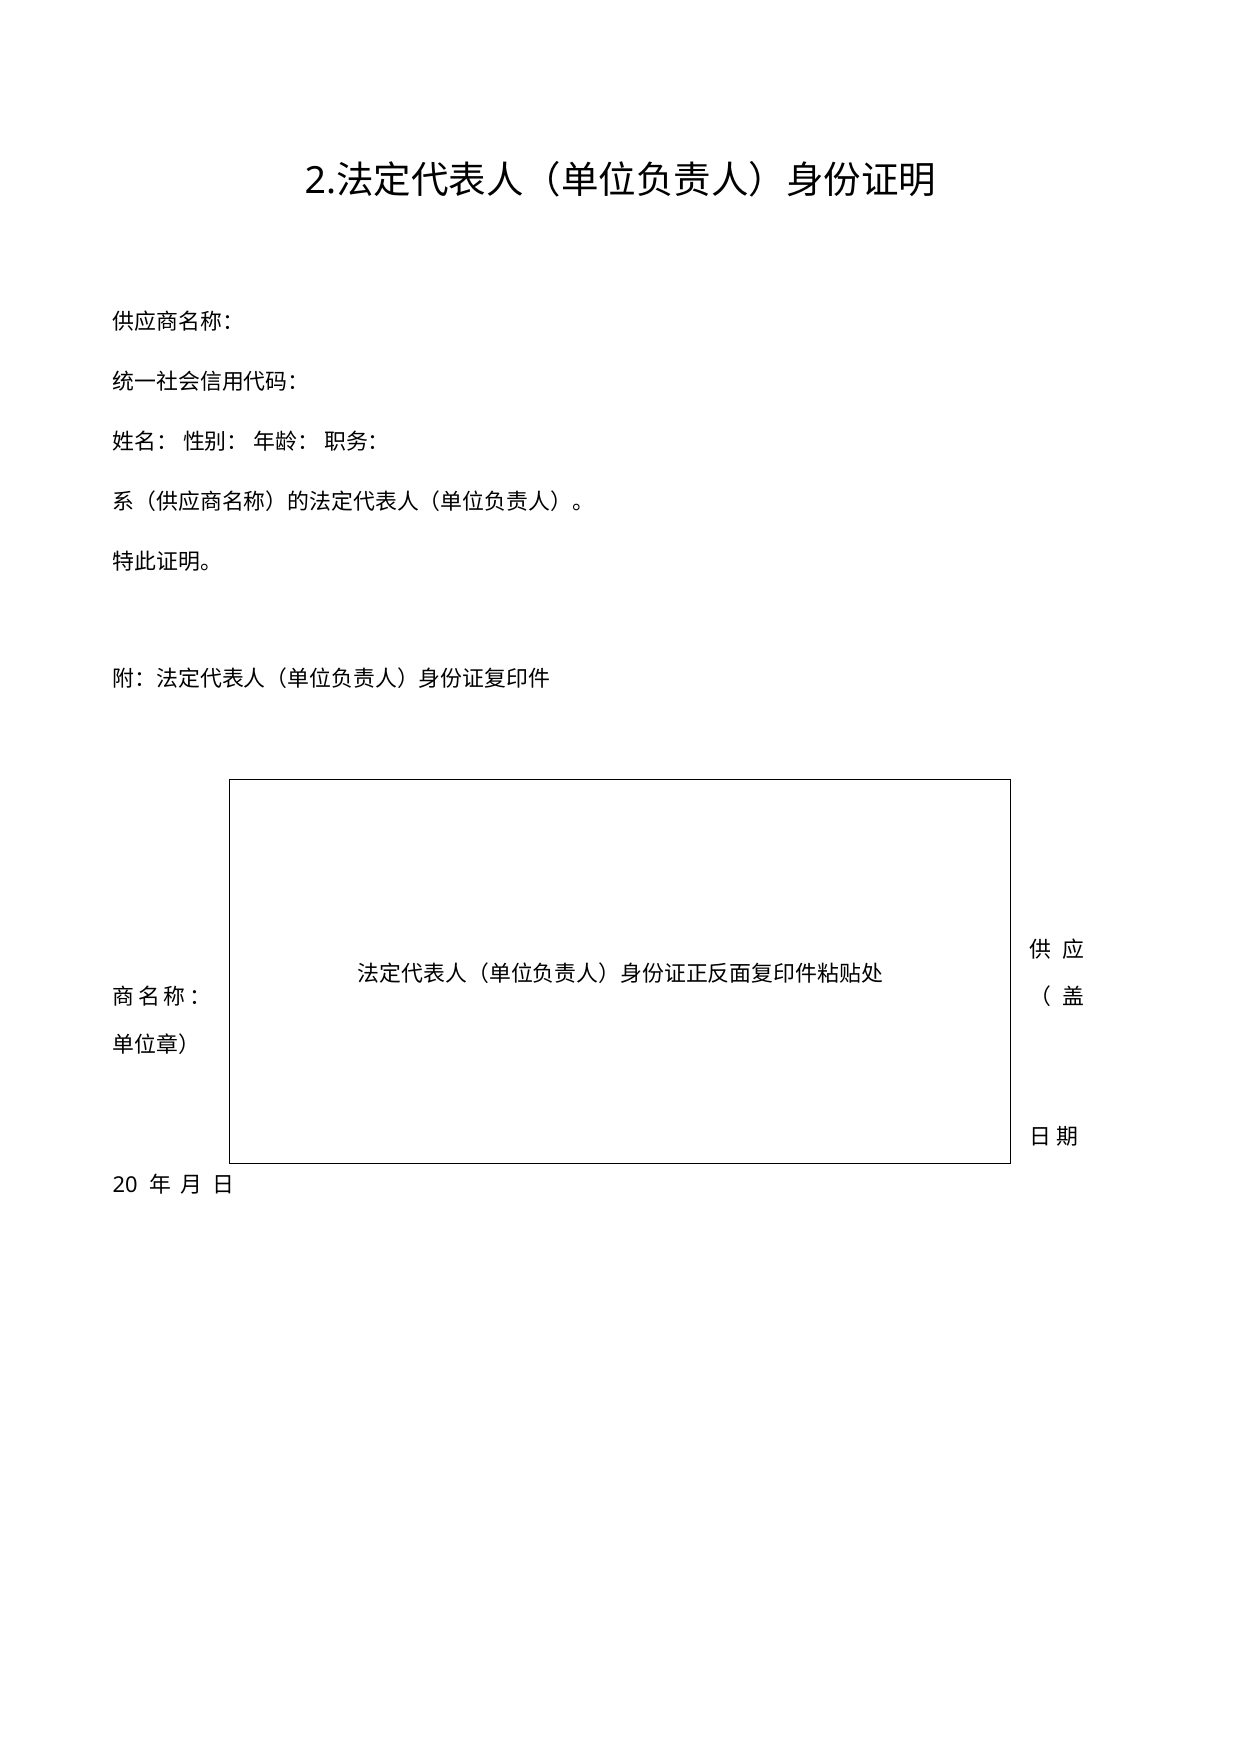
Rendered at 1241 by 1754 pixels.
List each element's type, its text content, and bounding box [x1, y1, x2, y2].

text 系（供应商名称）的法定代表人（单位负责人）。 [112, 484, 1128, 515]
text 特此证明。 [112, 544, 1128, 575]
text 供应商名称：（盖单位章） [112, 932, 229, 1058]
text 附：法定代表人（单位负责人）身份证复印件 [112, 661, 1128, 693]
text 供应商名称：（盖单位章） [1011, 932, 1084, 1058]
table_header 法定代表人（单位负责人）身份证正反面复印件粘贴处 [230, 780, 1010, 1162]
text 统一社会信用代码： [112, 364, 1128, 395]
text 日期：20 年 月 日 [112, 1119, 1084, 1198]
text 姓名： 性别： 年龄： 职务： [112, 424, 1128, 455]
text 供应商名称： [112, 304, 1128, 335]
text 2.法定代表人（单位负责人）身份证明 [112, 150, 1128, 204]
